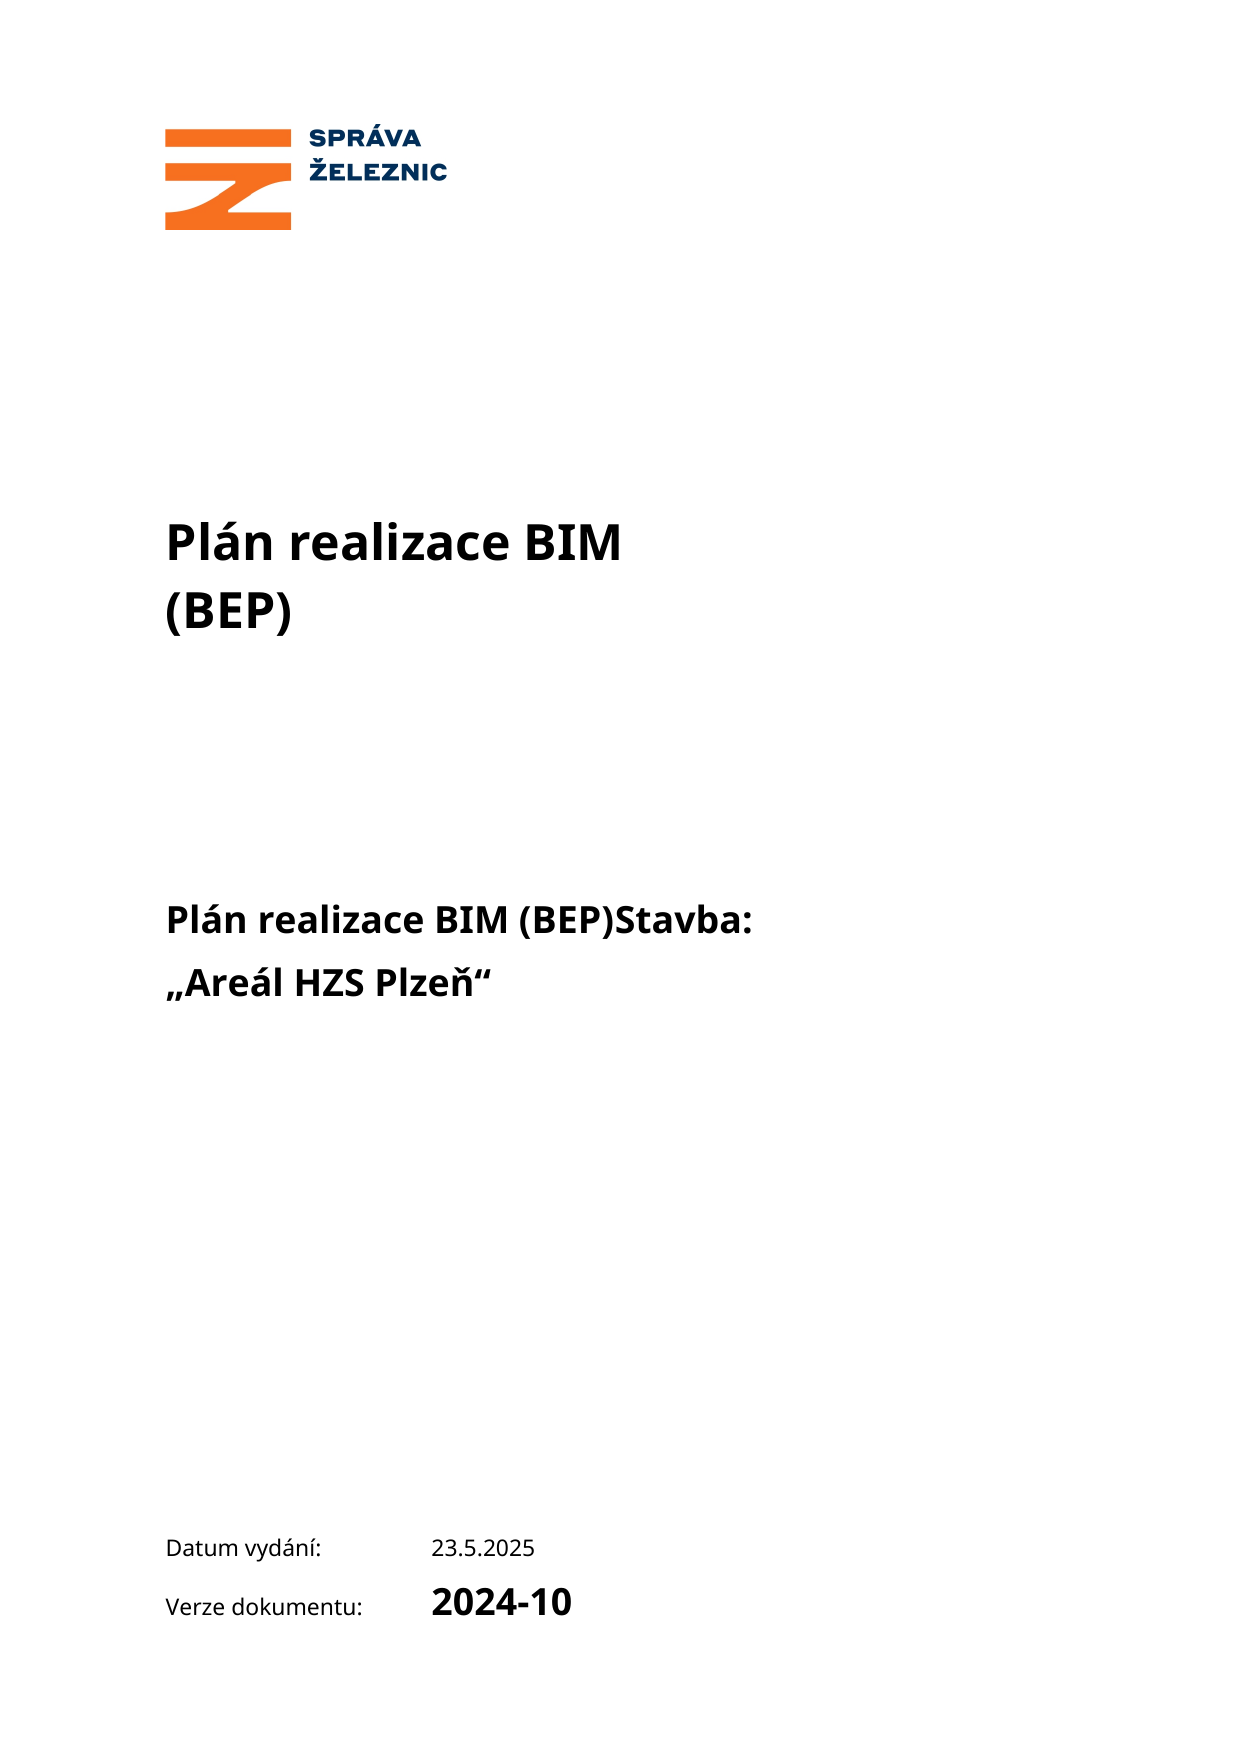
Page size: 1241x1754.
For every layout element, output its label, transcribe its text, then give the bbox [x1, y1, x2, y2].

text Stavba: [165, 893, 1075, 944]
picture [165, 124, 447, 230]
